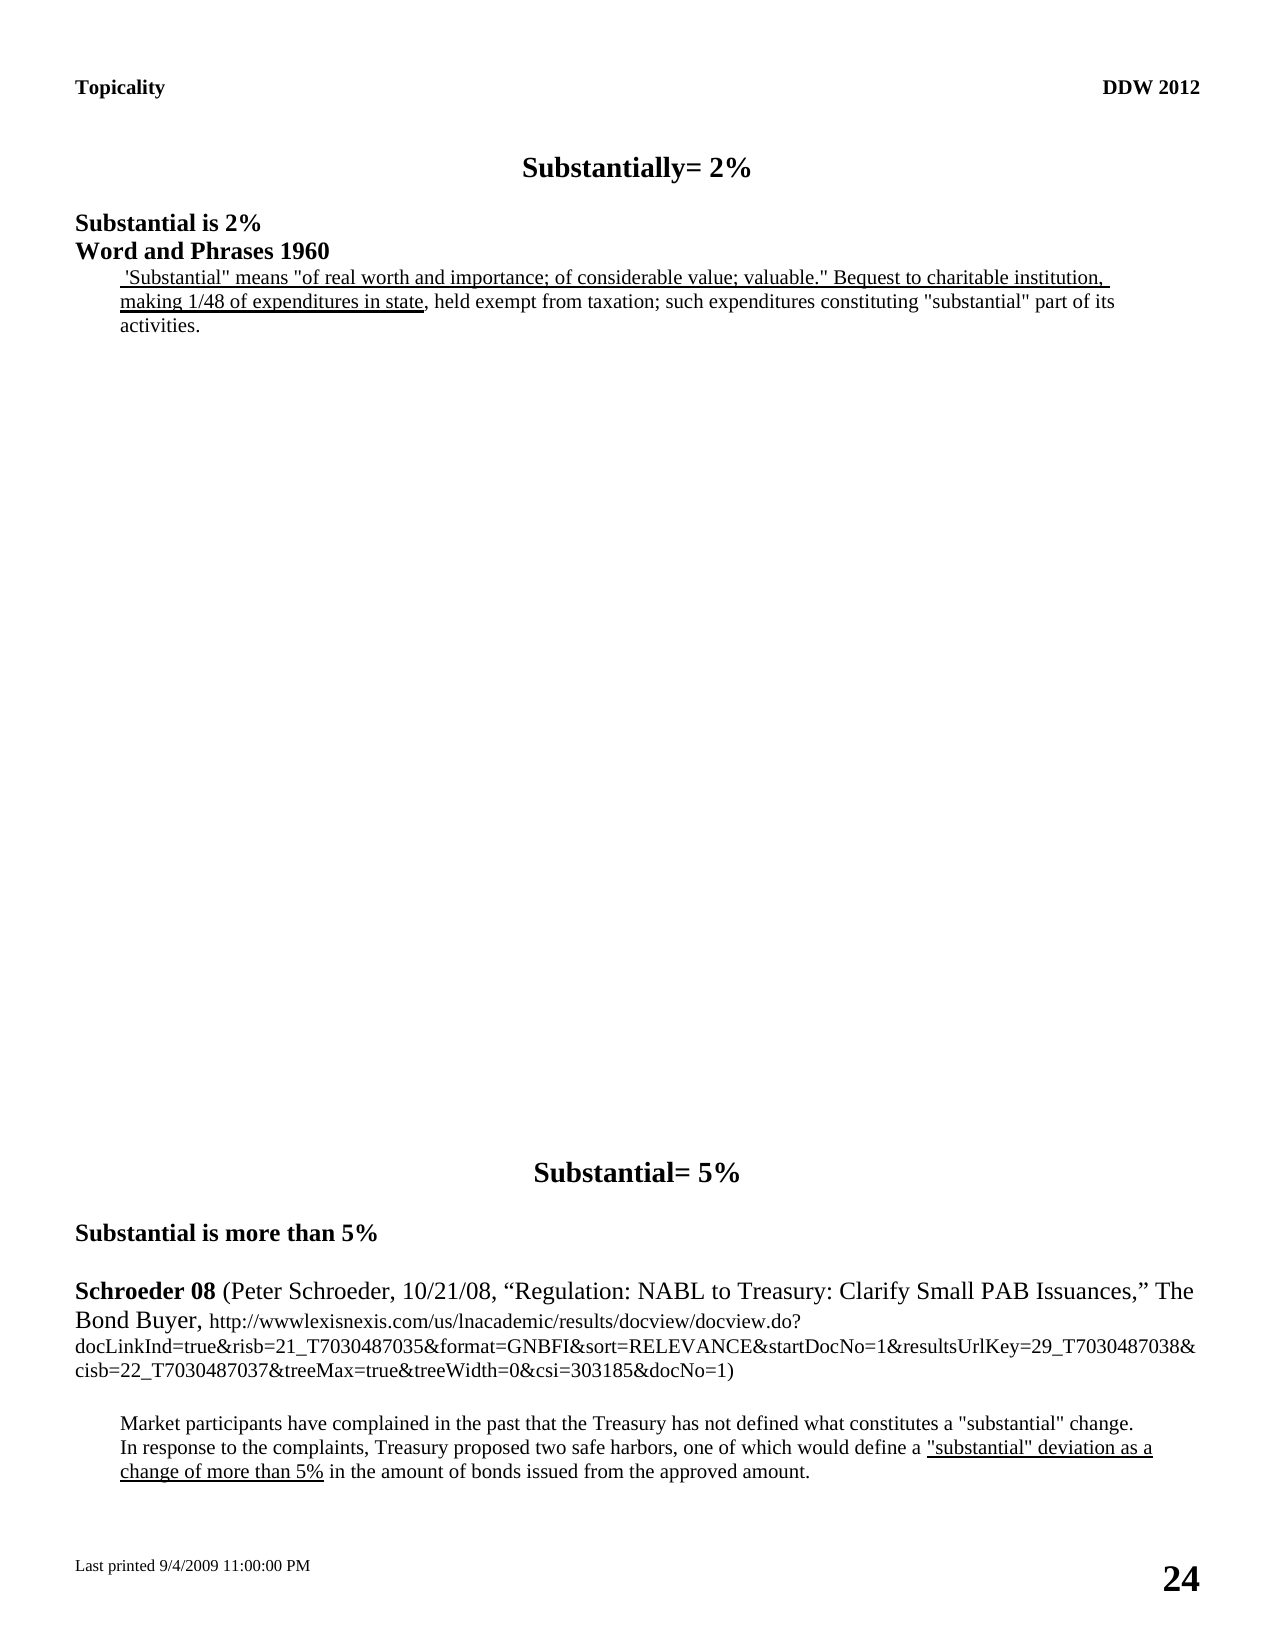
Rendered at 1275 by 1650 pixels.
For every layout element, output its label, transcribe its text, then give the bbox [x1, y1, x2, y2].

text Schroeder 08 (Peter Schroeder, 10/21/08, “Regulation: NABL to Treasury: Clarify Small PAB Issuances,” The Bond Buyer, http://wwwlexisnexis.com/us/lnacademic/results/docview/docview.do?docLinkInd=true&risb=21_T7030487035&format=GNBFI&sort=RELEVANCE&startDocNo=1&resultsUrlKey=29_T7030487038&cisb=22_T7030487037&treeMax=true&treeWidth=0&csi=303185&docNo=1) [75, 1276, 1200, 1382]
text 'Substantial" means "of real worth and importance; of considerable value; valuable." Bequest to charitable institution, making 1/48 of expenditures in state, held exempt from taxation; such expenditures constituting "substantial" part of its activities. [120, 265, 1155, 337]
text Word and Phrases 1960 [75, 236, 1200, 265]
text Market participants have complained in the past that the Treasury has not defined what constitutes a "substantial" change. In response to the complaints, Treasury proposed two safe harbors, one of which would define a "substantial" deviation as a change of more than 5% in the amount of bonds issued from the approved amount. [120, 1411, 1155, 1483]
text Substantial is more than 5% [75, 1218, 1200, 1247]
subtitle Substantial= 5% [75, 1155, 1200, 1189]
subtitle Substantially= 2% [75, 150, 1200, 183]
text Substantial is 2% [75, 208, 1200, 236]
